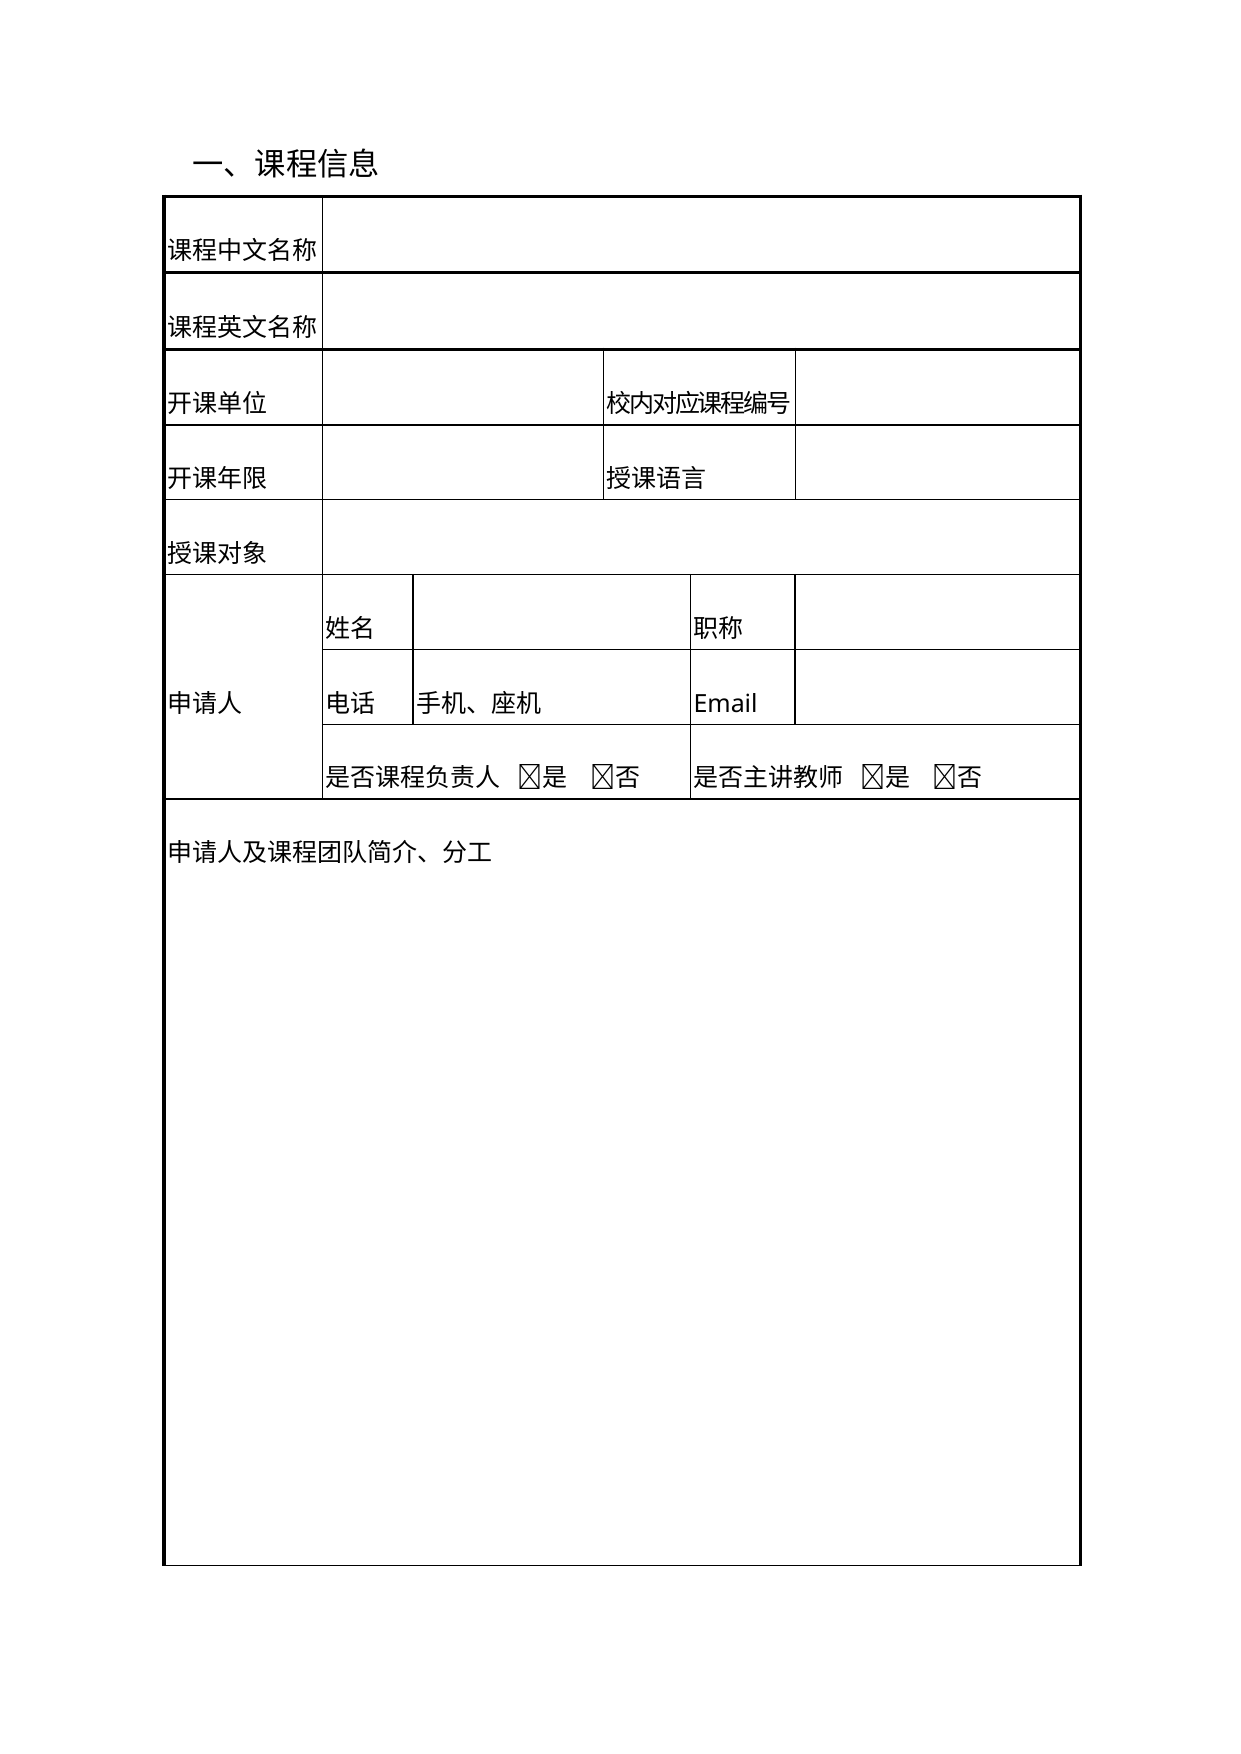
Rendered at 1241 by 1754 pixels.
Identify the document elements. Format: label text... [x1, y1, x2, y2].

table_cell 手机、座机 [414, 650, 690, 723]
table_cell [323, 351, 603, 424]
table_cell [323, 426, 603, 499]
table_cell [323, 274, 1079, 347]
table_cell 开课年限 [166, 426, 322, 499]
table_cell 电话 [323, 650, 412, 723]
table_cell 是否主讲教师 是 否 [691, 725, 1079, 798]
table_header [323, 198, 1079, 271]
text 一、课程信息 [192, 129, 1053, 194]
table_cell 授课对象 [166, 500, 322, 574]
table_cell 申请人 [166, 575, 322, 798]
table_cell [796, 426, 1079, 499]
table_cell [796, 650, 1079, 723]
table_cell [414, 575, 690, 648]
table_cell Email [691, 650, 794, 723]
table_header 课程中文名称 [166, 198, 322, 271]
table_cell [796, 351, 1079, 424]
table_cell 授课语言 [604, 426, 795, 499]
table_cell 是否课程负责人 是 否 [323, 725, 690, 798]
table_cell 课程英文名称 [166, 274, 322, 347]
table_cell [796, 575, 1079, 648]
table_cell 开课单位 [166, 351, 322, 424]
table_cell 姓名 [323, 575, 412, 648]
table_cell 申请人及课程团队简介、分工 [166, 800, 1079, 1565]
table_cell [323, 500, 1079, 574]
table_cell 职称 [691, 575, 794, 648]
table_cell 校内对应课程编号 [604, 351, 795, 424]
